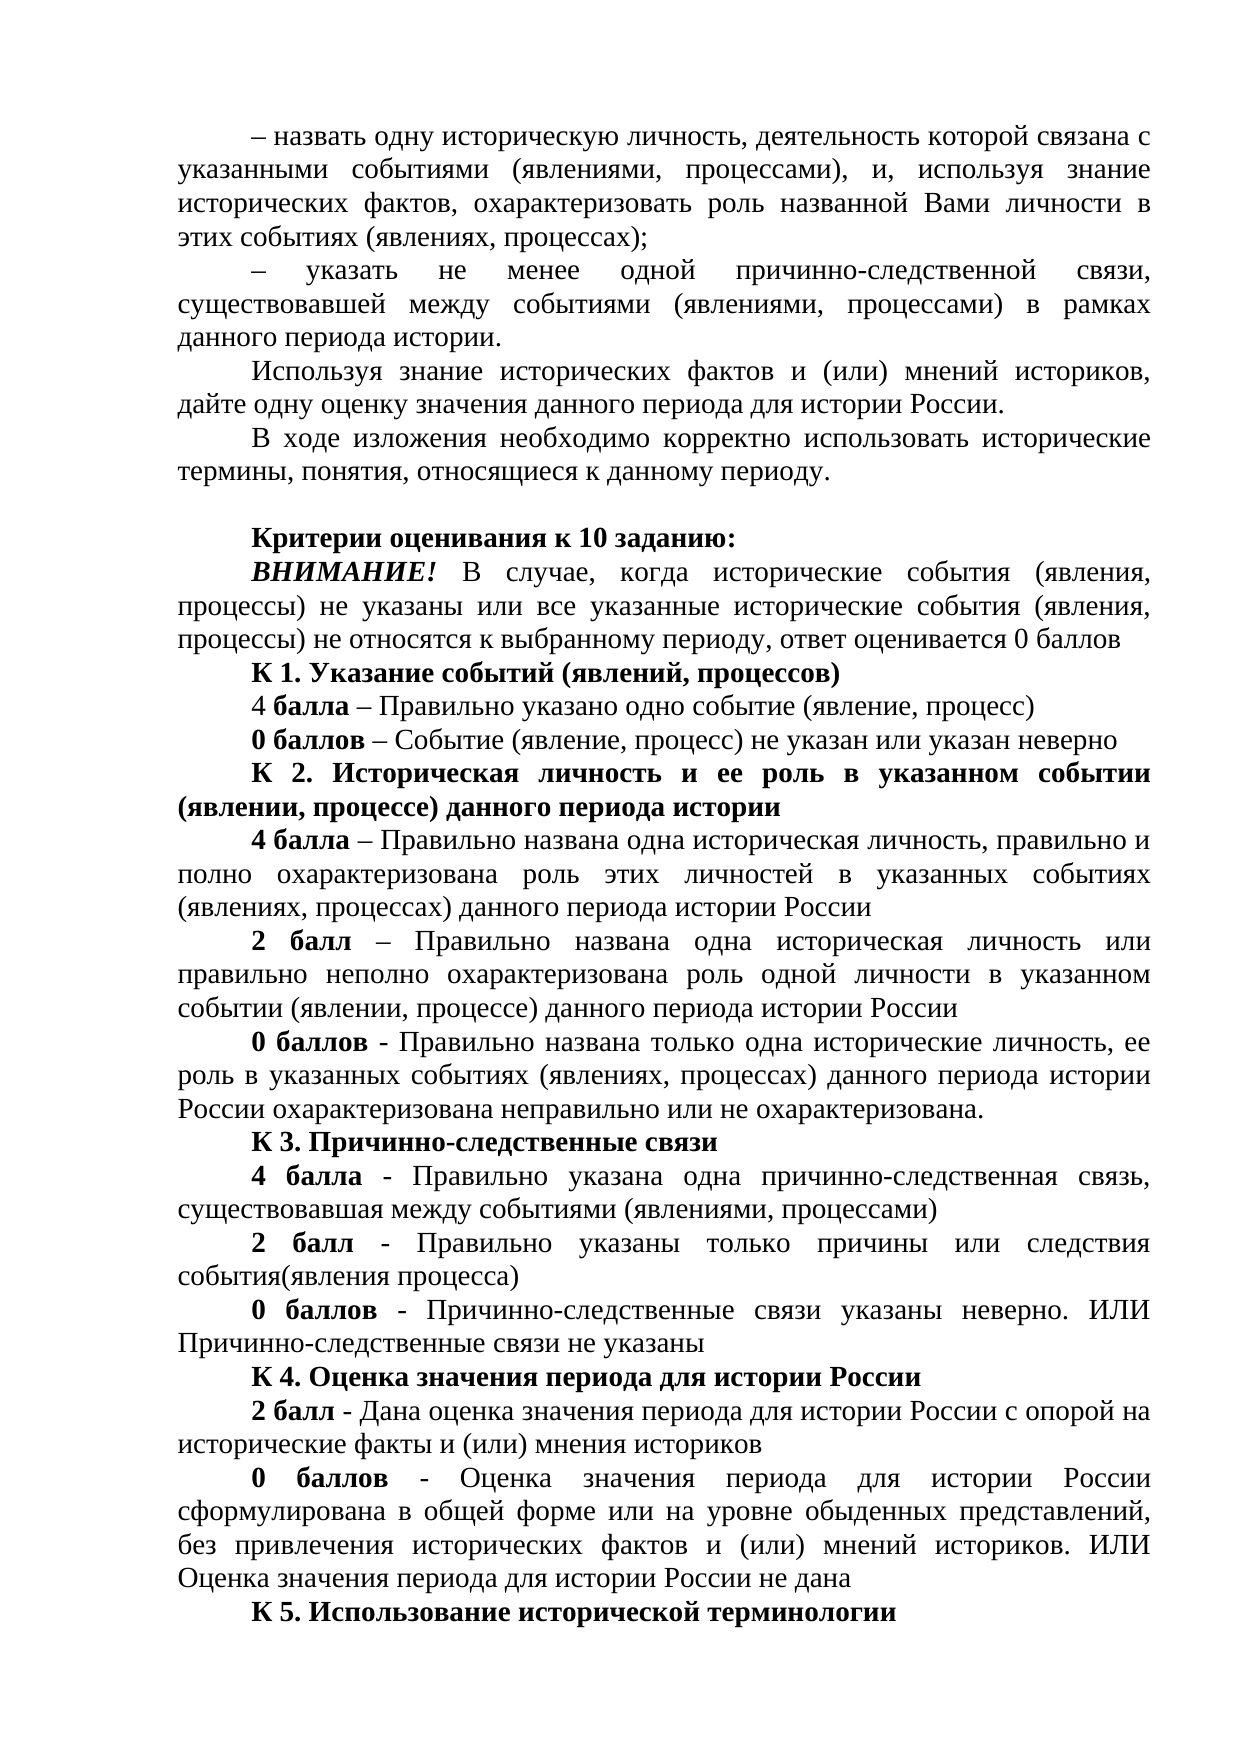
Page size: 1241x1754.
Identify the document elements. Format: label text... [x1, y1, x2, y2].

list 4 балла – Правильно указано одно событие (явление, процесс) [177, 688, 1152, 722]
list К 2. Историческая личность и ее роль в указанном событии (явлении, процессе) данного периода истории [177, 755, 1152, 822]
list ВНИМАНИЕ! В случае, когда исторические события (явления, процессы) не указаны или все указанные исторические события (явления, процессы) не относятся к выбранному периоду, ответ оценивается 0 баллов [177, 554, 1152, 655]
list 0 баллов - Оценка значения периода для истории России сформулирована в общей форме или на уровне обыденных представлений, без привлечения исторических фактов и (или) мнений историков. ИЛИ Оценка значения периода для истории России не дана [177, 1460, 1152, 1594]
list В ходе изложения необходимо корректно использовать исторические термины, понятия, относящиеся к данному периоду. [177, 420, 1152, 487]
list – назвать одну историческую личность, деятельность которой связана с указанными событиями (явлениями, процессами), и, используя знание исторических фактов, охарактеризовать роль названной Вами личности в этих событиях (явлениях, процессах); [177, 118, 1152, 252]
list Критерии оценивания к 10 заданию: [177, 521, 1152, 554]
list 4 балла - Правильно указана одна причинно-следственная связь, существовавшая между событиями (явлениями, процессами) [177, 1158, 1152, 1225]
list – указать не менее одной причинно-следственной связи, существовавшей между событиями (явлениями, процессами) в рамках данного периода истории. [177, 252, 1152, 353]
list К 4. Оценка значения периода для истории России [177, 1359, 1152, 1393]
list 0 баллов - Причинно-следственные связи указаны неверно. ИЛИ Причинно-следственные связи не указаны [177, 1292, 1152, 1359]
list К 3. Причинно-следственные связи [177, 1124, 1152, 1158]
list 2 балл - Правильно указаны только причины или следствия события(явления процесса) [177, 1225, 1152, 1292]
list 2 балл – Правильно названа одна историческая личность или правильно неполно охарактеризована роль одной личности в указанном событии (явлении, процессе) данного периода истории России [177, 923, 1152, 1024]
list 0 баллов – Событие (явление, процесс) не указан или указан неверно [177, 722, 1152, 755]
list К 1. Указание событий (явлений, процессов) [177, 655, 1152, 688]
list Используя знание исторических фактов и (или) мнений историков, дайте одну оценку значения данного периода для истории России. [177, 353, 1152, 420]
list 2 балл - Дана оценка значения периода для истории России с опорой на исторические факты и (или) мнения историков [177, 1393, 1152, 1460]
list 4 балла – Правильно названа одна историческая личность, правильно и полно охарактеризована роль этих личностей в указанных событиях (явлениях, процессах) данного периода истории России [177, 822, 1152, 923]
list К 5. Использование исторической терминологии [177, 1594, 1152, 1627]
list 0 баллов - Правильно названа только одна исторические личность, ее роль в указанных событиях (явлениях, процессах) данного периода истории России охарактеризована неправильно или не охарактеризована. [177, 1024, 1152, 1124]
